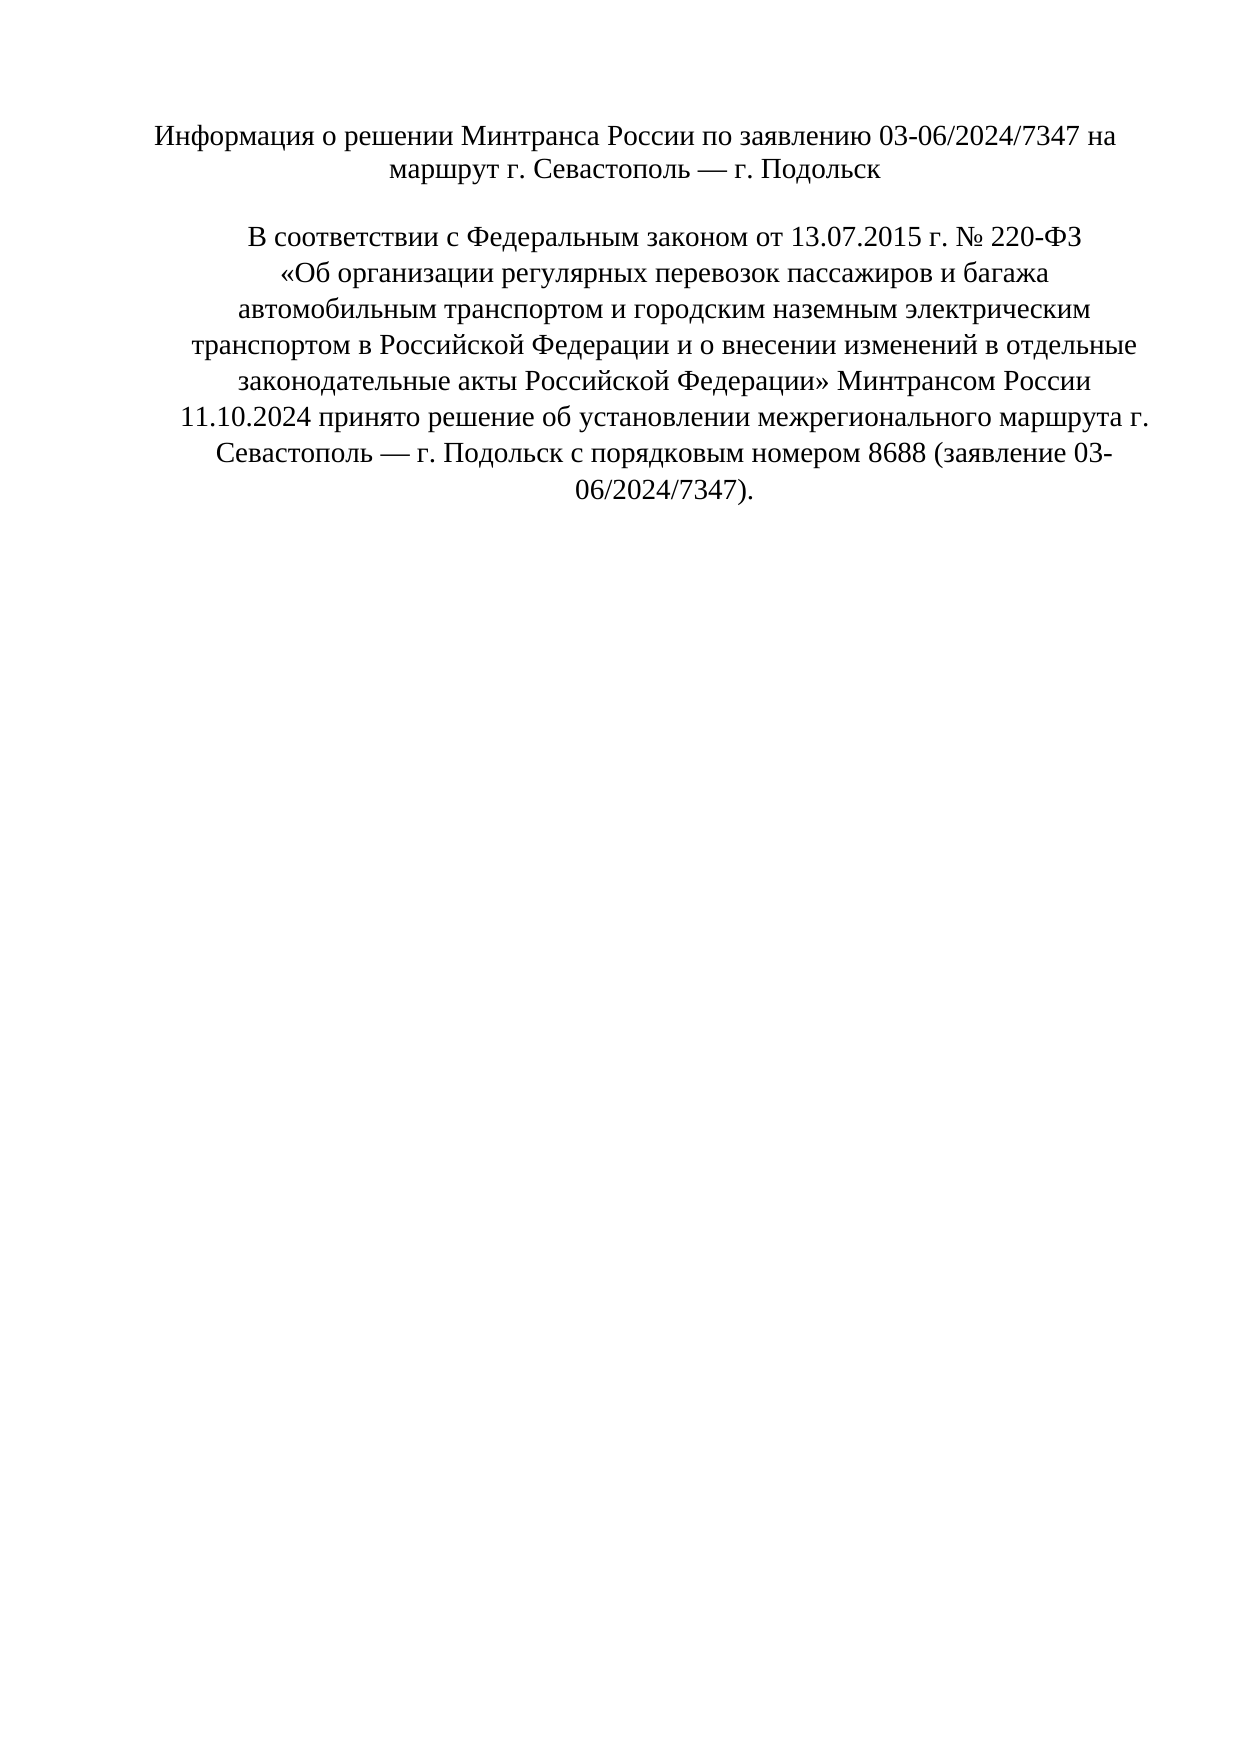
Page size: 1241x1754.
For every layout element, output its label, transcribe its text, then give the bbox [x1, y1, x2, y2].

text Информация о решении Минтранса России по заявлению 03-06/2024/7347 на маршрут г. Севастополь — г. Подольск [118, 118, 1152, 185]
text В соответствии с Федеральным законом от 13.07.2015 г. № 220-ФЗ «Об организации регулярных перевозок пассажиров и багажа автомобильным транспортом и городским наземным электрическим транспортом в Российской Федерации и о внесении изменений в отдельные законодательные акты Российской Федерации» Минтрансом России 11.10.2024 принято решение об установлении межрегионального маршрута г. Севастополь — г. Подольск с порядковым номером 8688 (заявление 03-06/2024/7347). [177, 219, 1152, 505]
